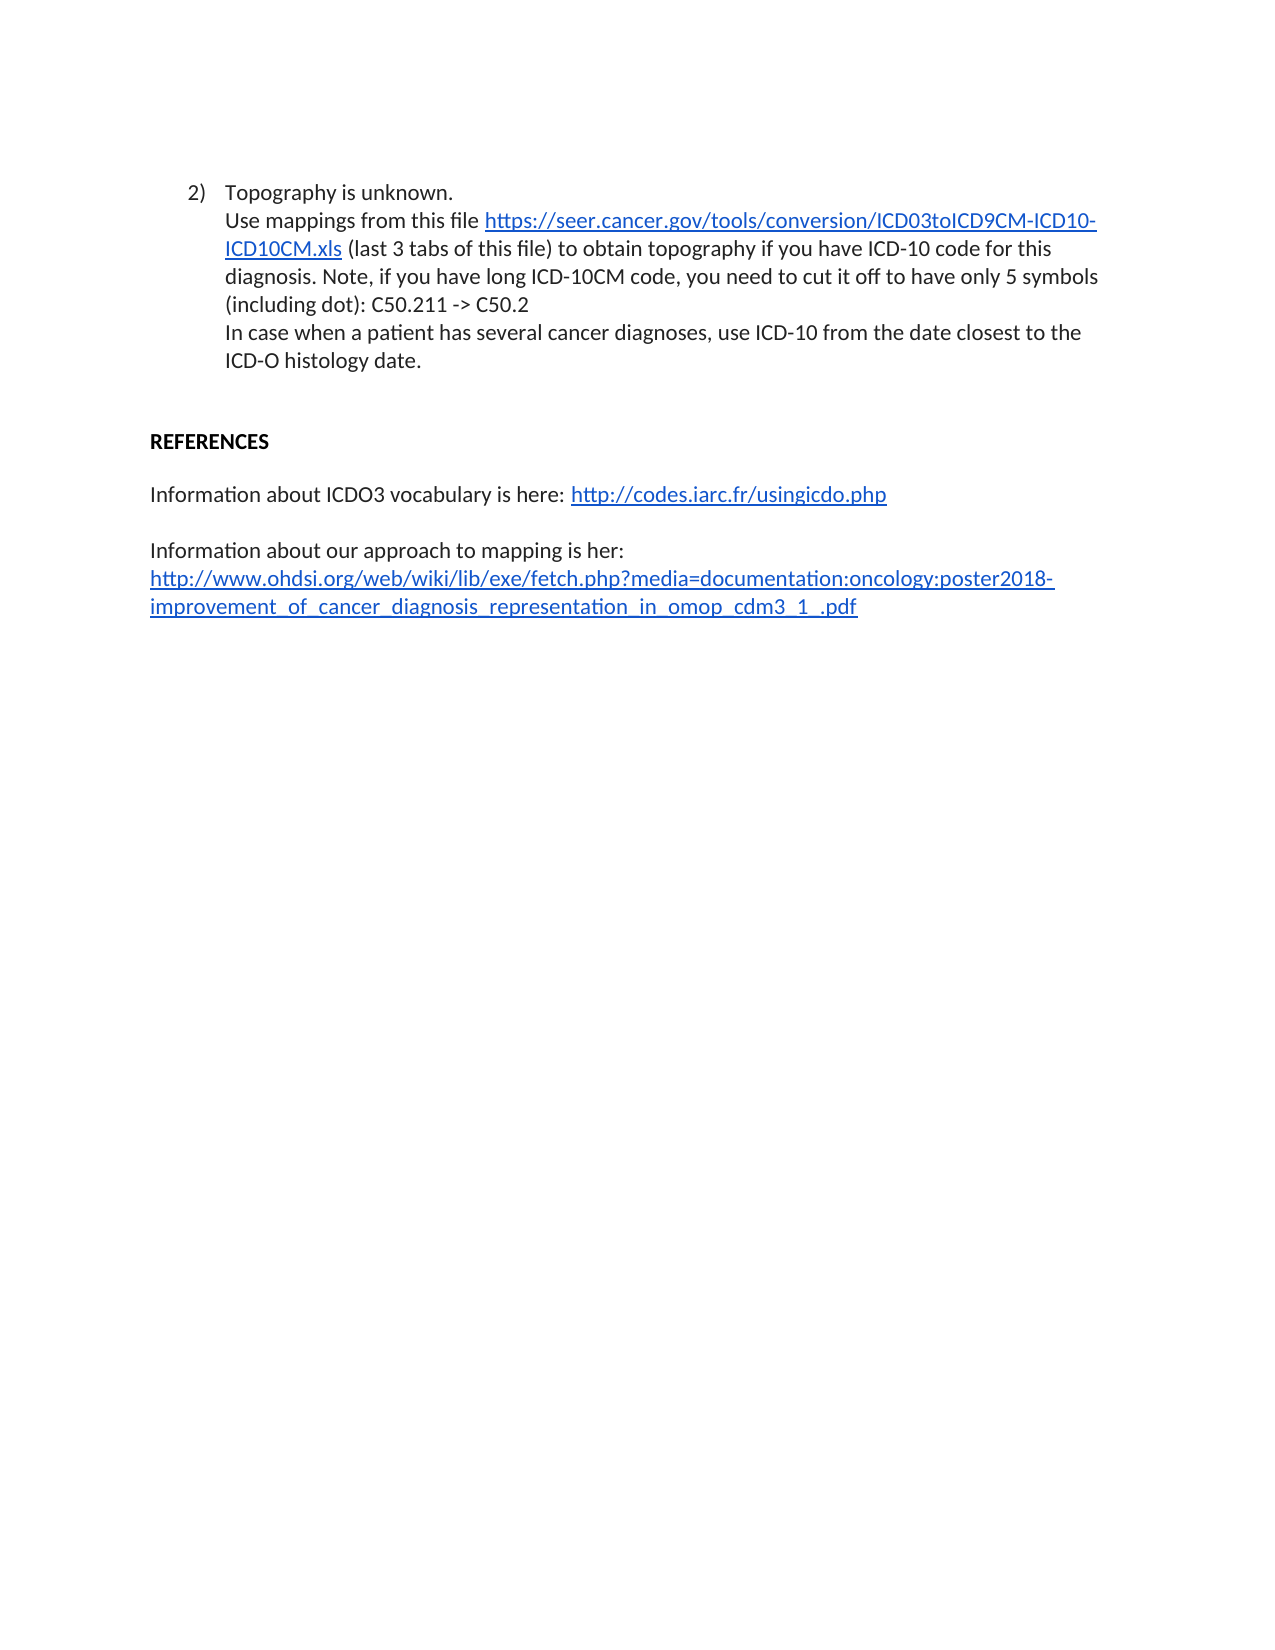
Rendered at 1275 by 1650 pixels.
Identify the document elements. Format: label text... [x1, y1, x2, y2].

text REFERENCES [150, 427, 1125, 455]
list Topography is unknown. [187, 178, 1125, 206]
list Use mappings from this file https://seer.cancer.gov/tools/conversion/ICD03toICD9CM-ICD10-ICD10CM.xls (last 3 tabs of this file) to obtain topography if you have ICD-10 code for this diagnosis. Note, if you have long ICD-10CM code, you need to cut it off to have only 5 symbols (including dot): C50.211 -> C50.2 [225, 206, 1125, 318]
text http://www.ohdsi.org/web/wiki/lib/exe/fetch.php?media=documentation:oncology:poster2018-improvement_of_cancer_diagnosis_representation_in_omop_cdm3_1_.pdf [150, 564, 1125, 620]
text Information about our approach to mapping is her: [150, 536, 1125, 564]
text Information about ICDO3 vocabulary is here: http://codes.iarc.fr/usingicdo.php [150, 480, 1125, 508]
text In case when a patient has several cancer diagnoses, use ICD-10 from the date closest to the ICD-O histology date. [225, 318, 1125, 374]
